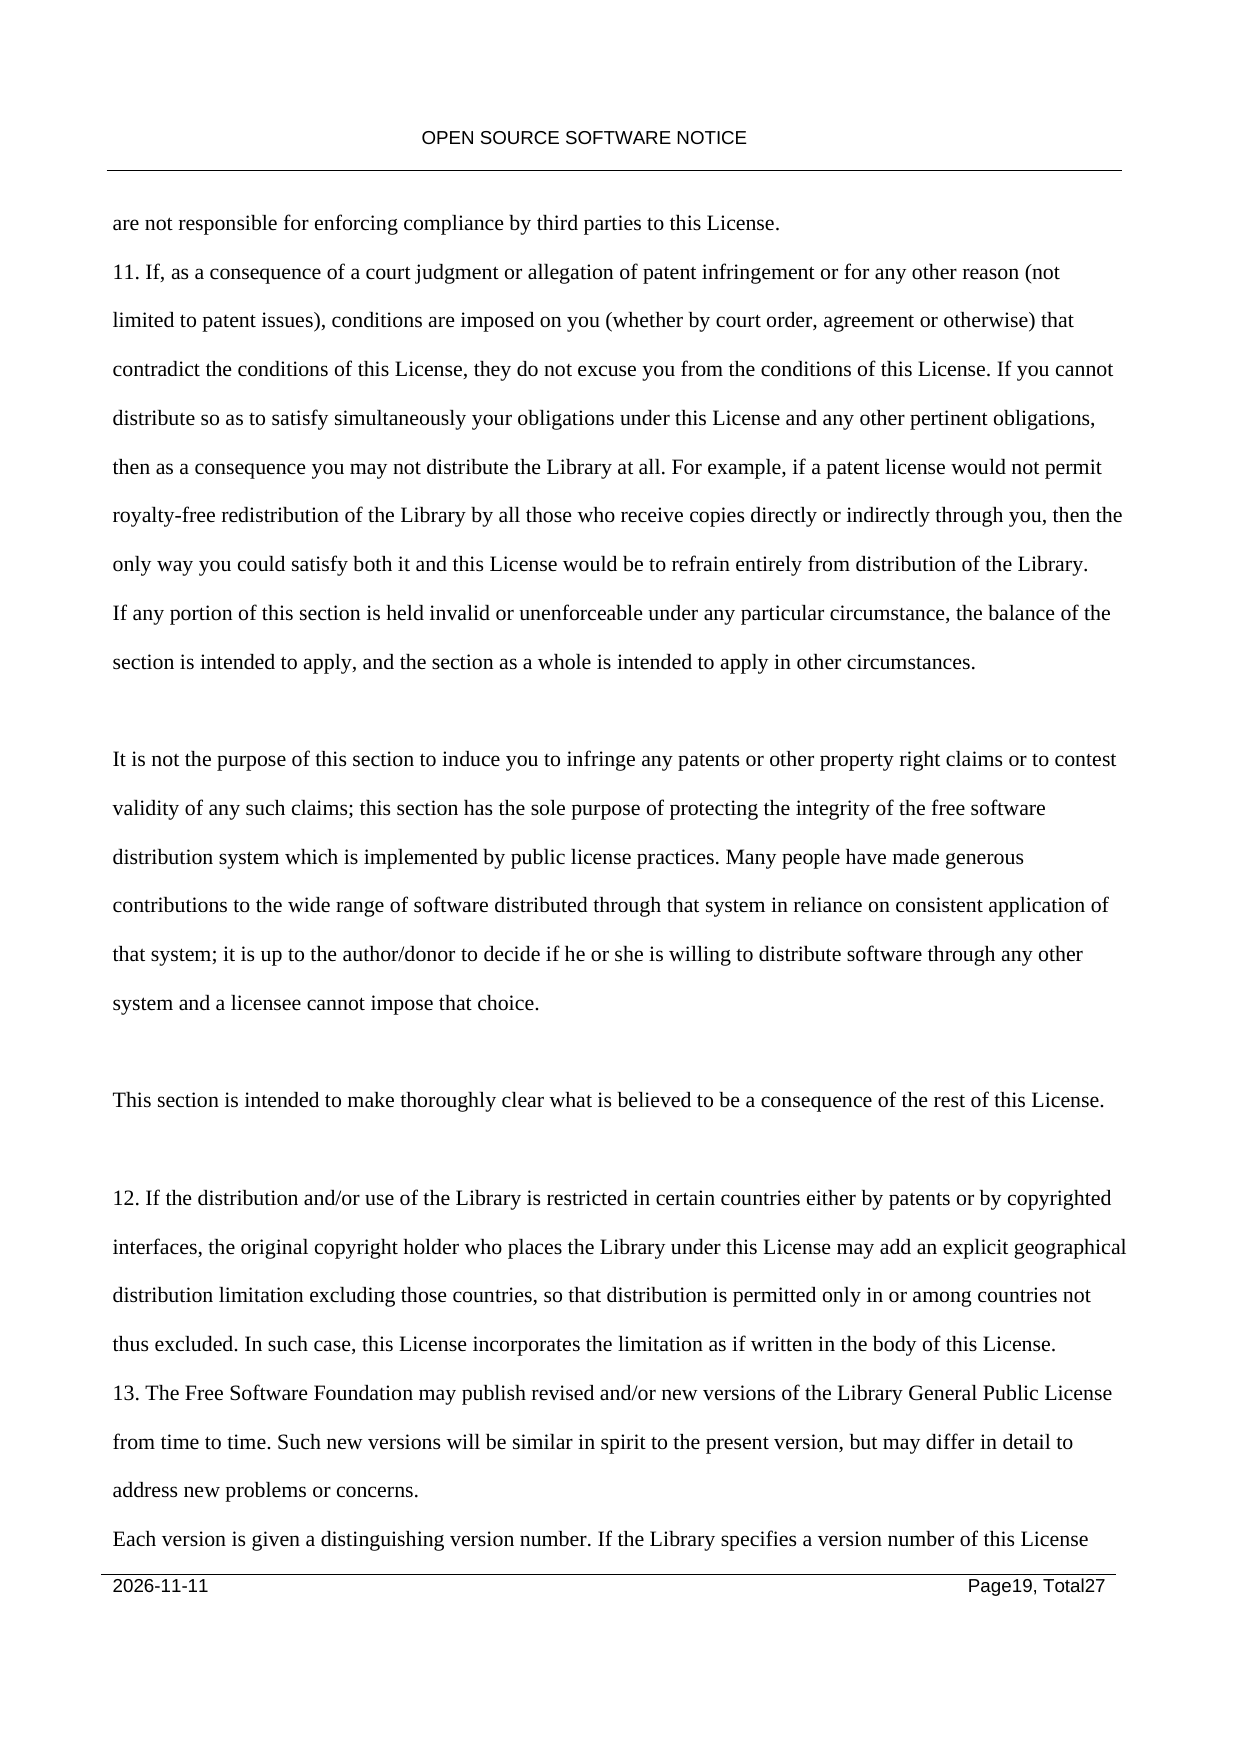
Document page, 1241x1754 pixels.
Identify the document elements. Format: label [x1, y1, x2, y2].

text [112, 206, 1128, 1555]
